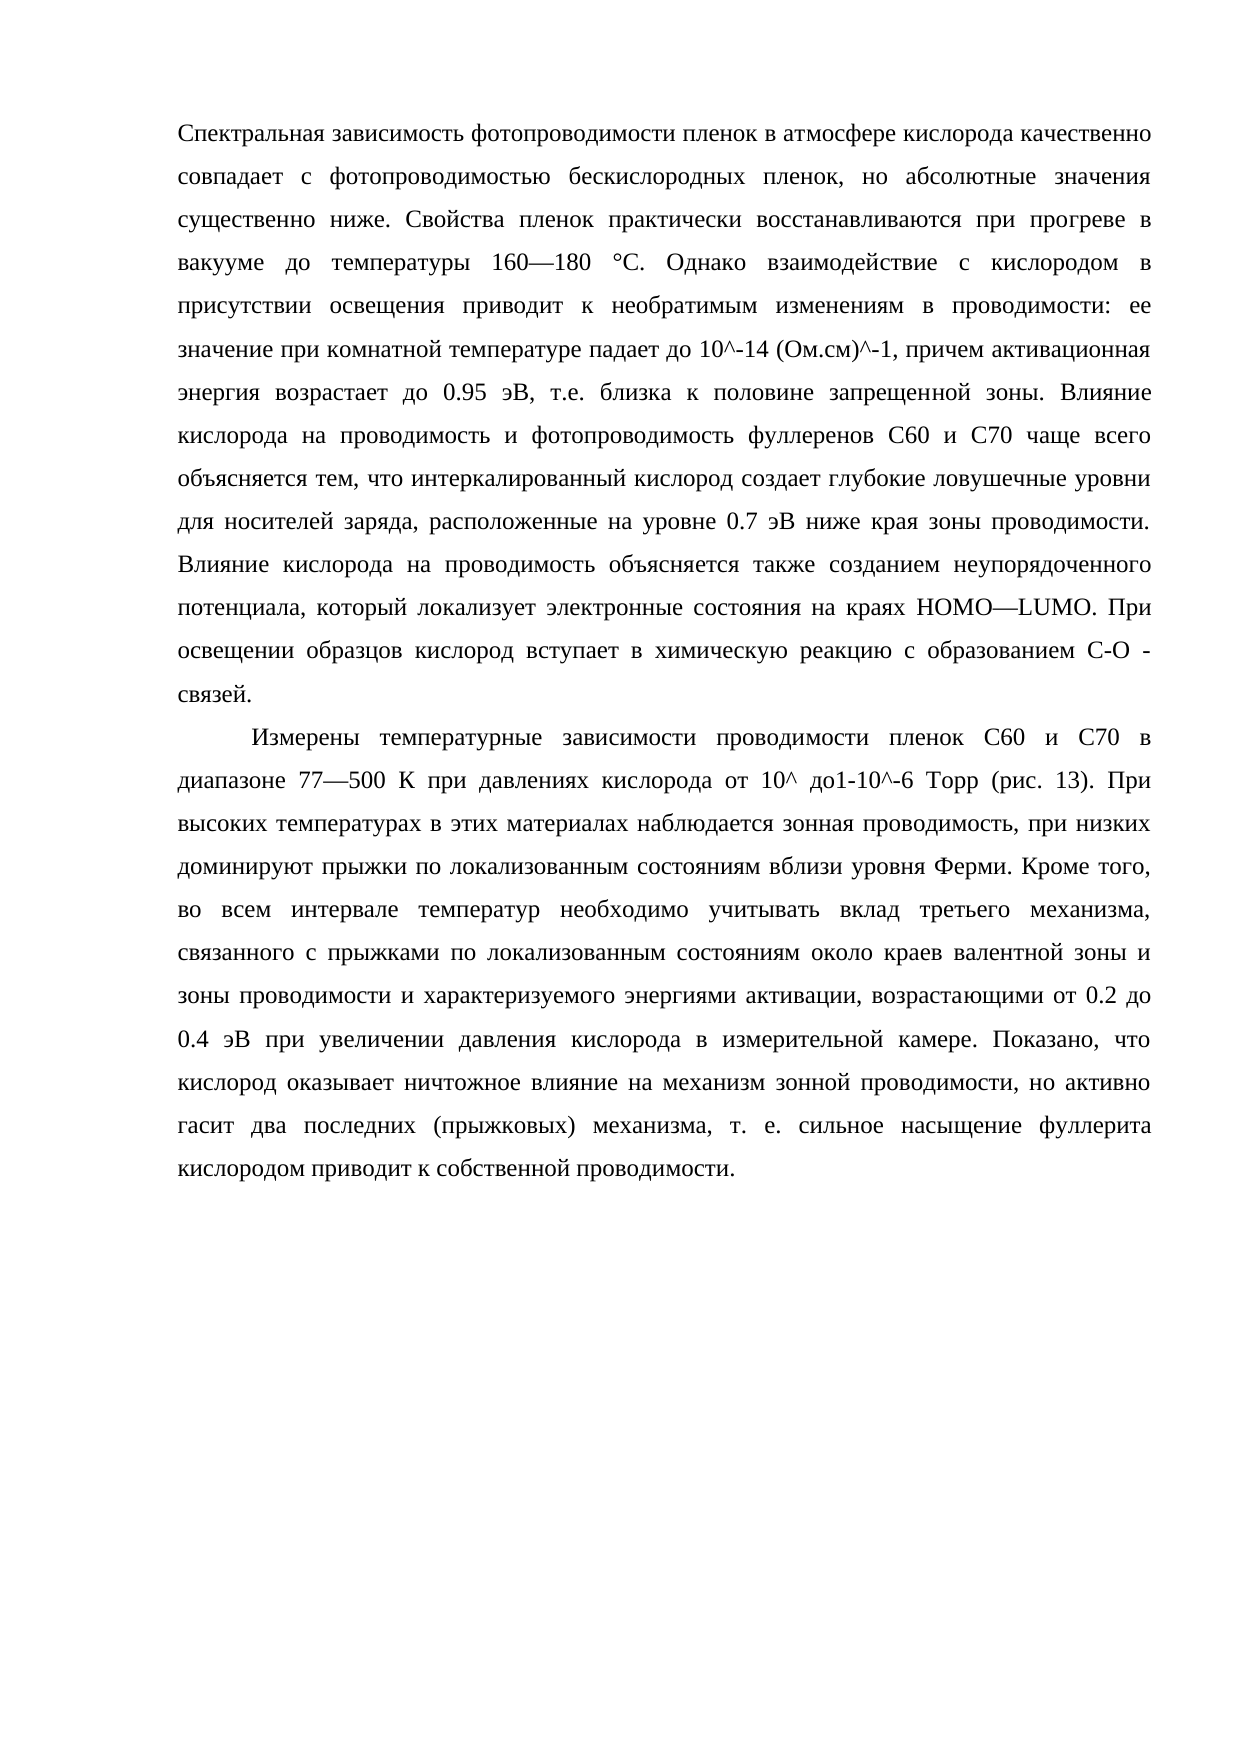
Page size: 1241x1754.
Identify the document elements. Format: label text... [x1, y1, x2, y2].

text Измерены температурные зависимости проводимости пленок С60 и С70 в диапазоне 77—500 К при давлениях кислорода от 10^ до1-10^-6 Торр (рис. 13). При высоких температурах в этих материалах наблюдается зонная проводимость, при низких доминируют прыжки по локализованным состояниям вблизи уровня Ферми. Кроме того, во всем интервале температур необходимо учитывать вклад третьего механизма, связанного с прыжками по локализованным состояниям около краев валентной зоны и зоны проводимости и характеризуемого энергиями активации, возрастающими от 0.2 до 0.4 эВ при увеличении давления кислорода в измерительной камере. Показано, что кислород оказывает ничтожное влияние на механизм зонной проводимости, но активно гасит два последних (прыжковых) механизма, т. е. сильное насыщение фуллерита кислородом приводит к собственной проводимости. [177, 722, 1152, 1182]
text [177, 118, 1152, 707]
